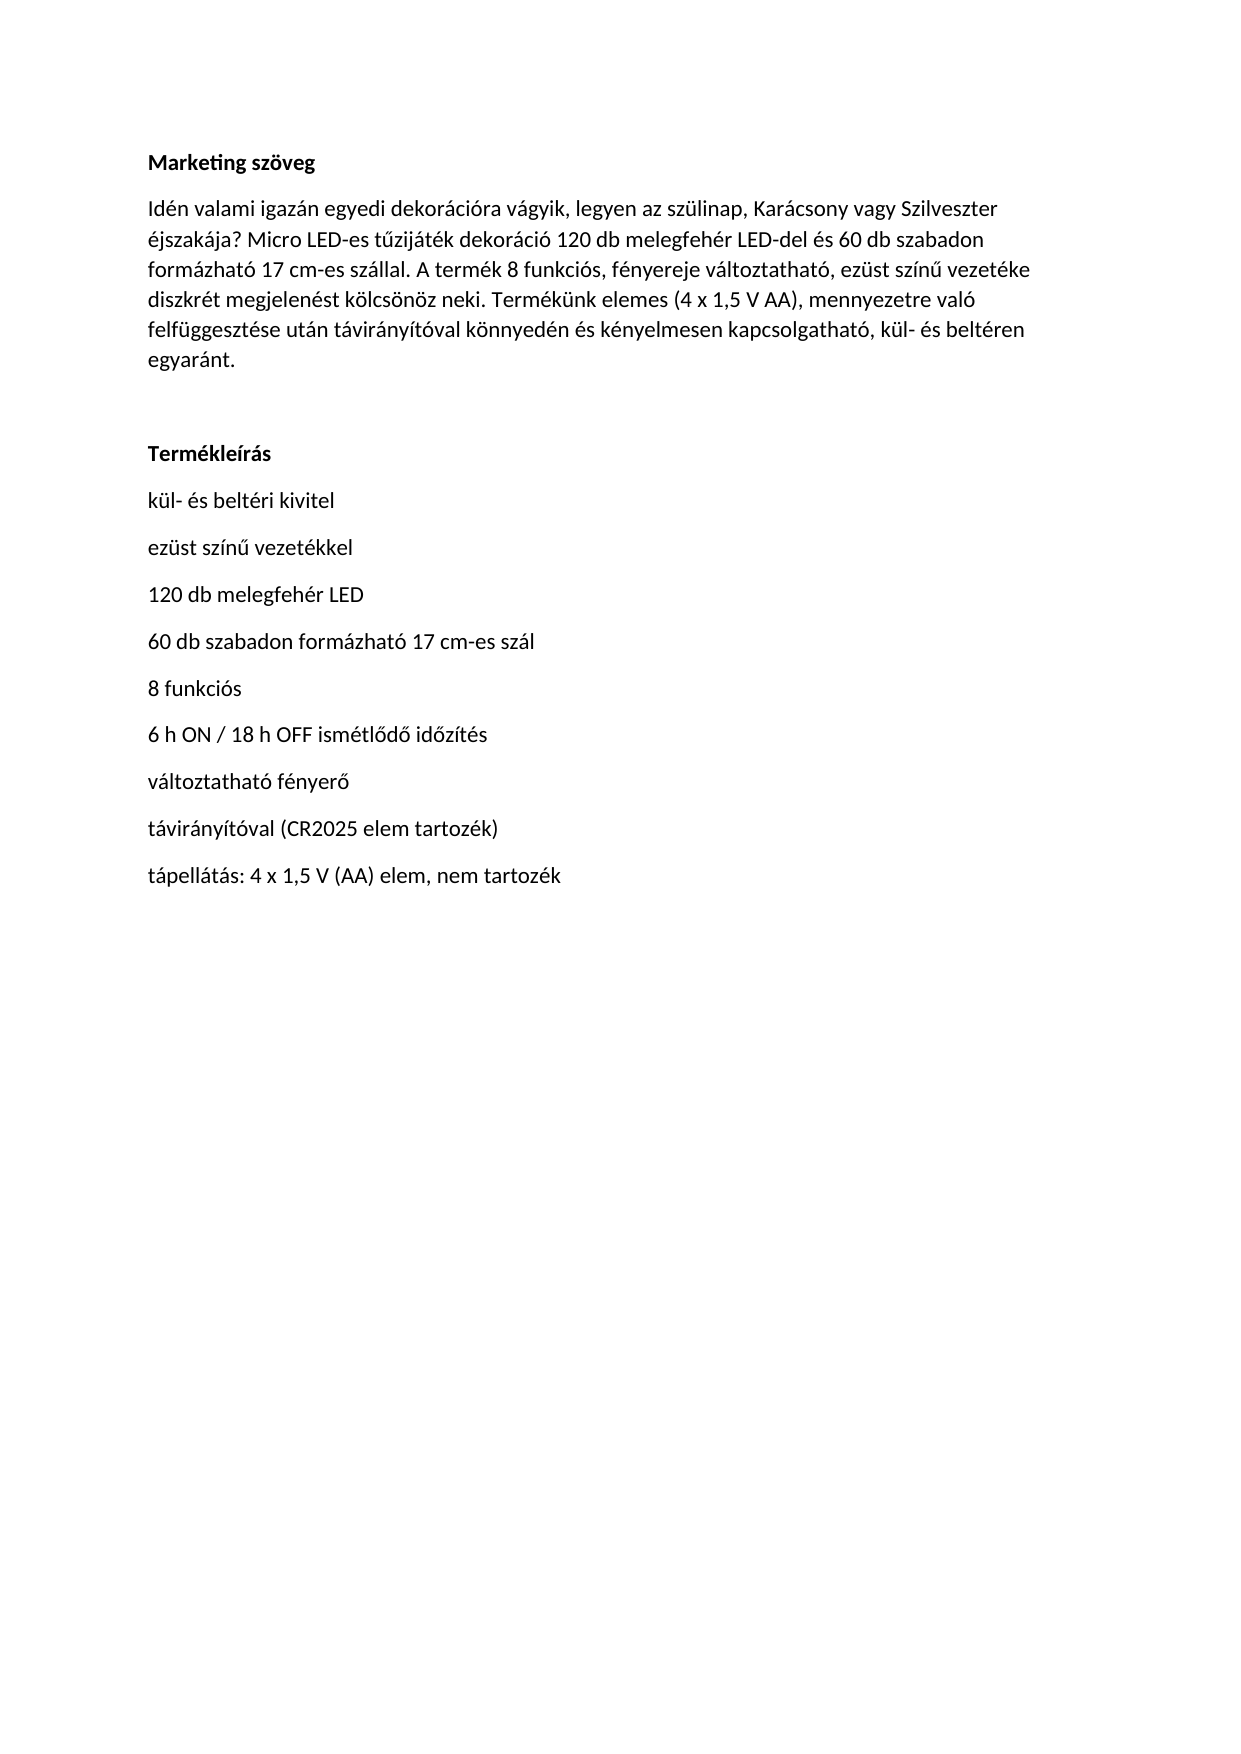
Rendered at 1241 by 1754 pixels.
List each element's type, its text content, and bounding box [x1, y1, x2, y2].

text 8 funkciós [148, 674, 1093, 702]
text 6 h ON / 18 h OFF ismétlődő időzítés [148, 721, 1093, 748]
text tápellátás: 4 x 1,5 V (AA) elem, nem tartozék [148, 861, 1093, 889]
text ezüst színű vezetékkel [148, 533, 1093, 561]
text 60 db szabadon formázható 17 cm-es szál [148, 627, 1093, 655]
text Marketing szöveg [148, 148, 1093, 176]
text távirányítóval (CR2025 elem tartozék) [148, 814, 1093, 842]
text változtatható fényerő [148, 767, 1093, 795]
text Idén valami igazán egyedi dekorációra vágyik, legyen az szülinap, Karácsony vagy Szilveszter éjszakája? Micro LED-es tűzijáték dekoráció 120 db melegfehér LED-del és 60 db szabadon formázható 17 cm-es szállal. A termék 8 funkciós, fényereje változtatható, ezüst színű vezetéke diszkrét megjelenést kölcsönöz neki. Termékünk elemes (4 x 1,5 V AA), mennyezetre való felfüggesztése után távirányítóval könnyedén és kényelmesen kapcsolgatható, kül- és beltéren egyaránt. [148, 194, 1093, 373]
text 120 db melegfehér LED [148, 580, 1093, 608]
text Termékleírás [148, 439, 1093, 467]
text kül- és beltéri kivitel [148, 486, 1093, 514]
